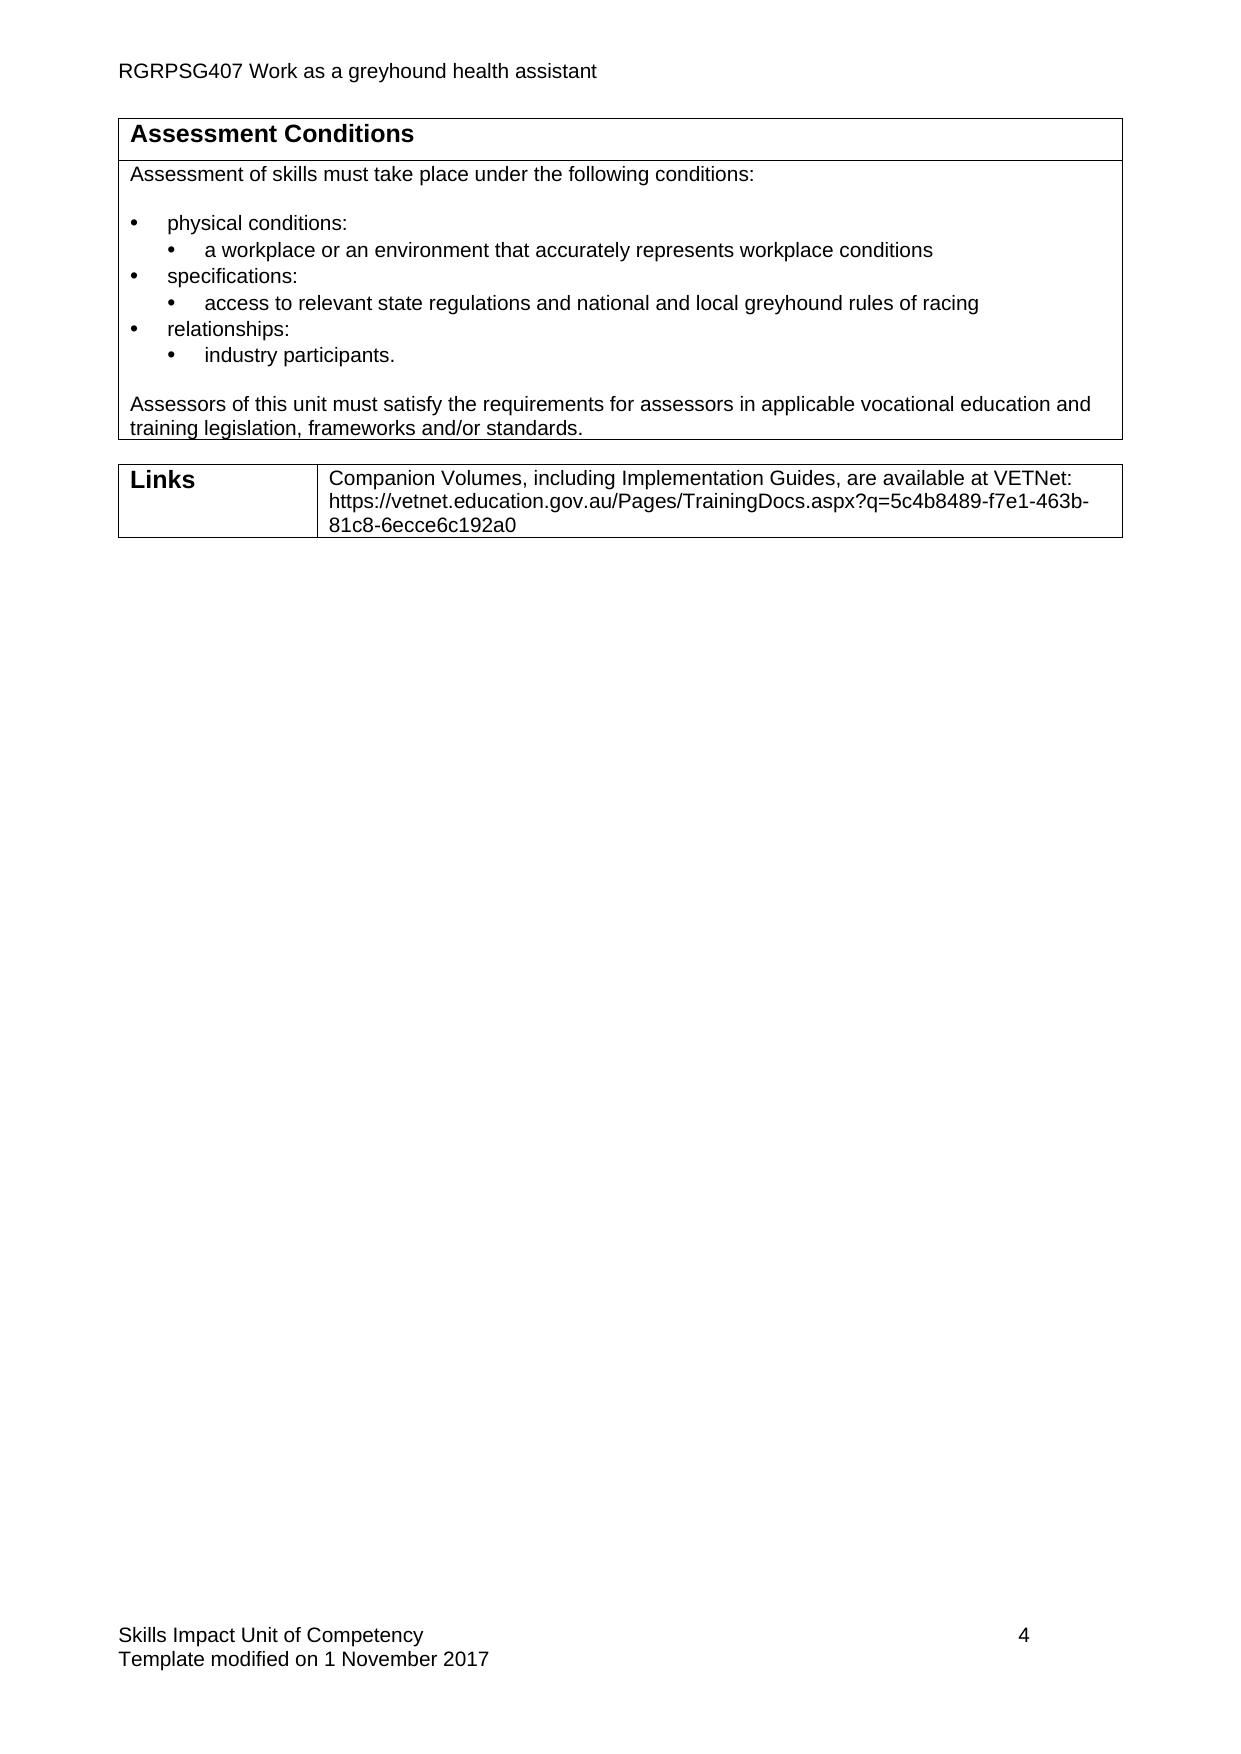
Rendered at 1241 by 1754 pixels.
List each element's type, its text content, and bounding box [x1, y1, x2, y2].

table_cell Assessment of skills must take place under the following conditions: physical conditions: a workplace or an environment that accurately represents workplace conditions specifications: access to relevant state regulations and national and local greyhound rules of racing relationships: industry participants. Assessors of this unit must satisfy the requirements for assessors in applicable vocational education and training legislation, frameworks and/or standards. [119, 161, 1122, 439]
table_header Companion Volumes, including Implementation Guides, are available at VETNet: https://vetnet.education.gov.au/Pages/TrainingDocs.aspx?q=5c4b8489-f7e1-463b-81c8-6ecce6c192a0 [318, 465, 1122, 537]
table_header Assessment Conditions [119, 119, 1122, 160]
table_header Links [119, 465, 317, 537]
